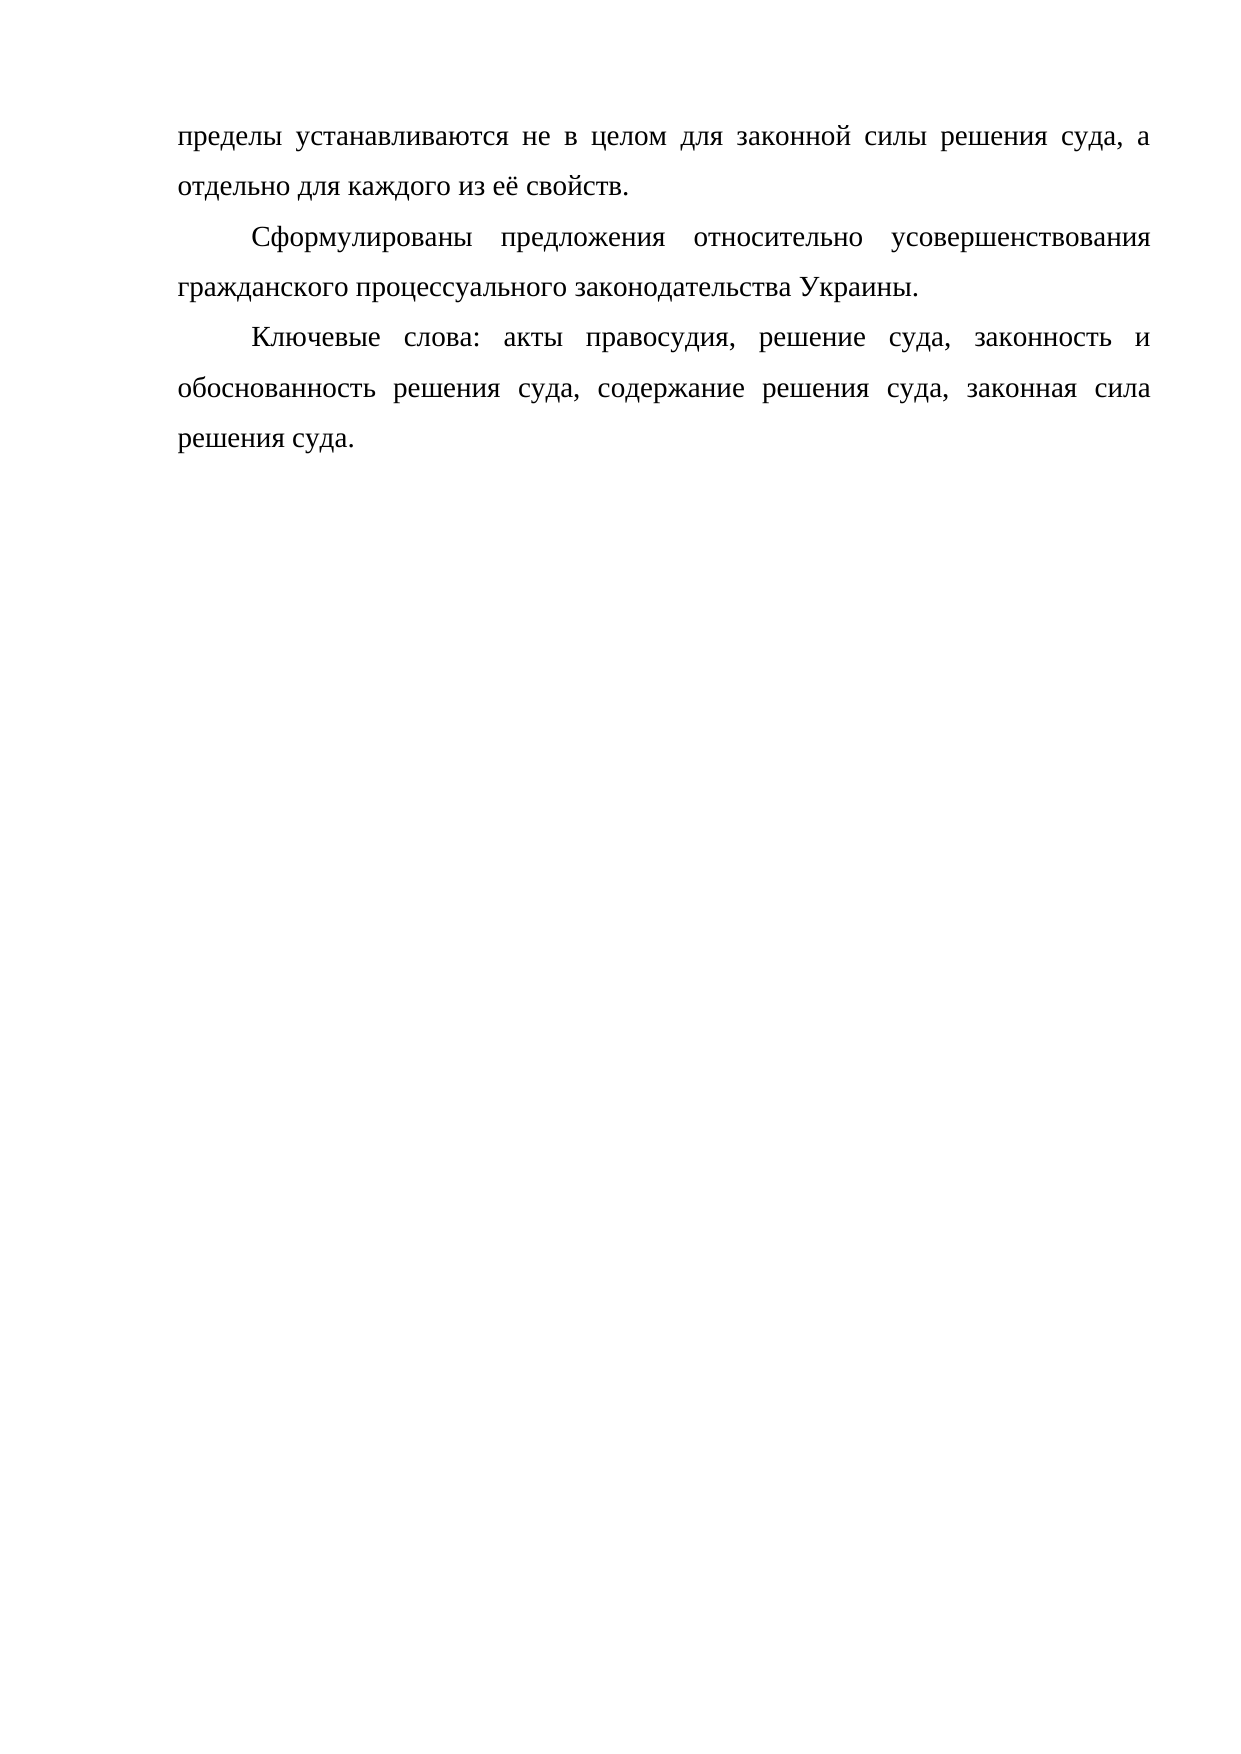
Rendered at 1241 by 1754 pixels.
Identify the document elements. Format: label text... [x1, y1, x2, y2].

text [177, 118, 1152, 202]
text Ключевые слова: акты правосудия, решение суда, законность и обоснованность решения суда, содержание решения суда, законная сила решения суда. [177, 319, 1152, 453]
text Сформулированы предложения относительно усовершенствования гражданского процессуального законодательства Украины. [177, 219, 1152, 303]
